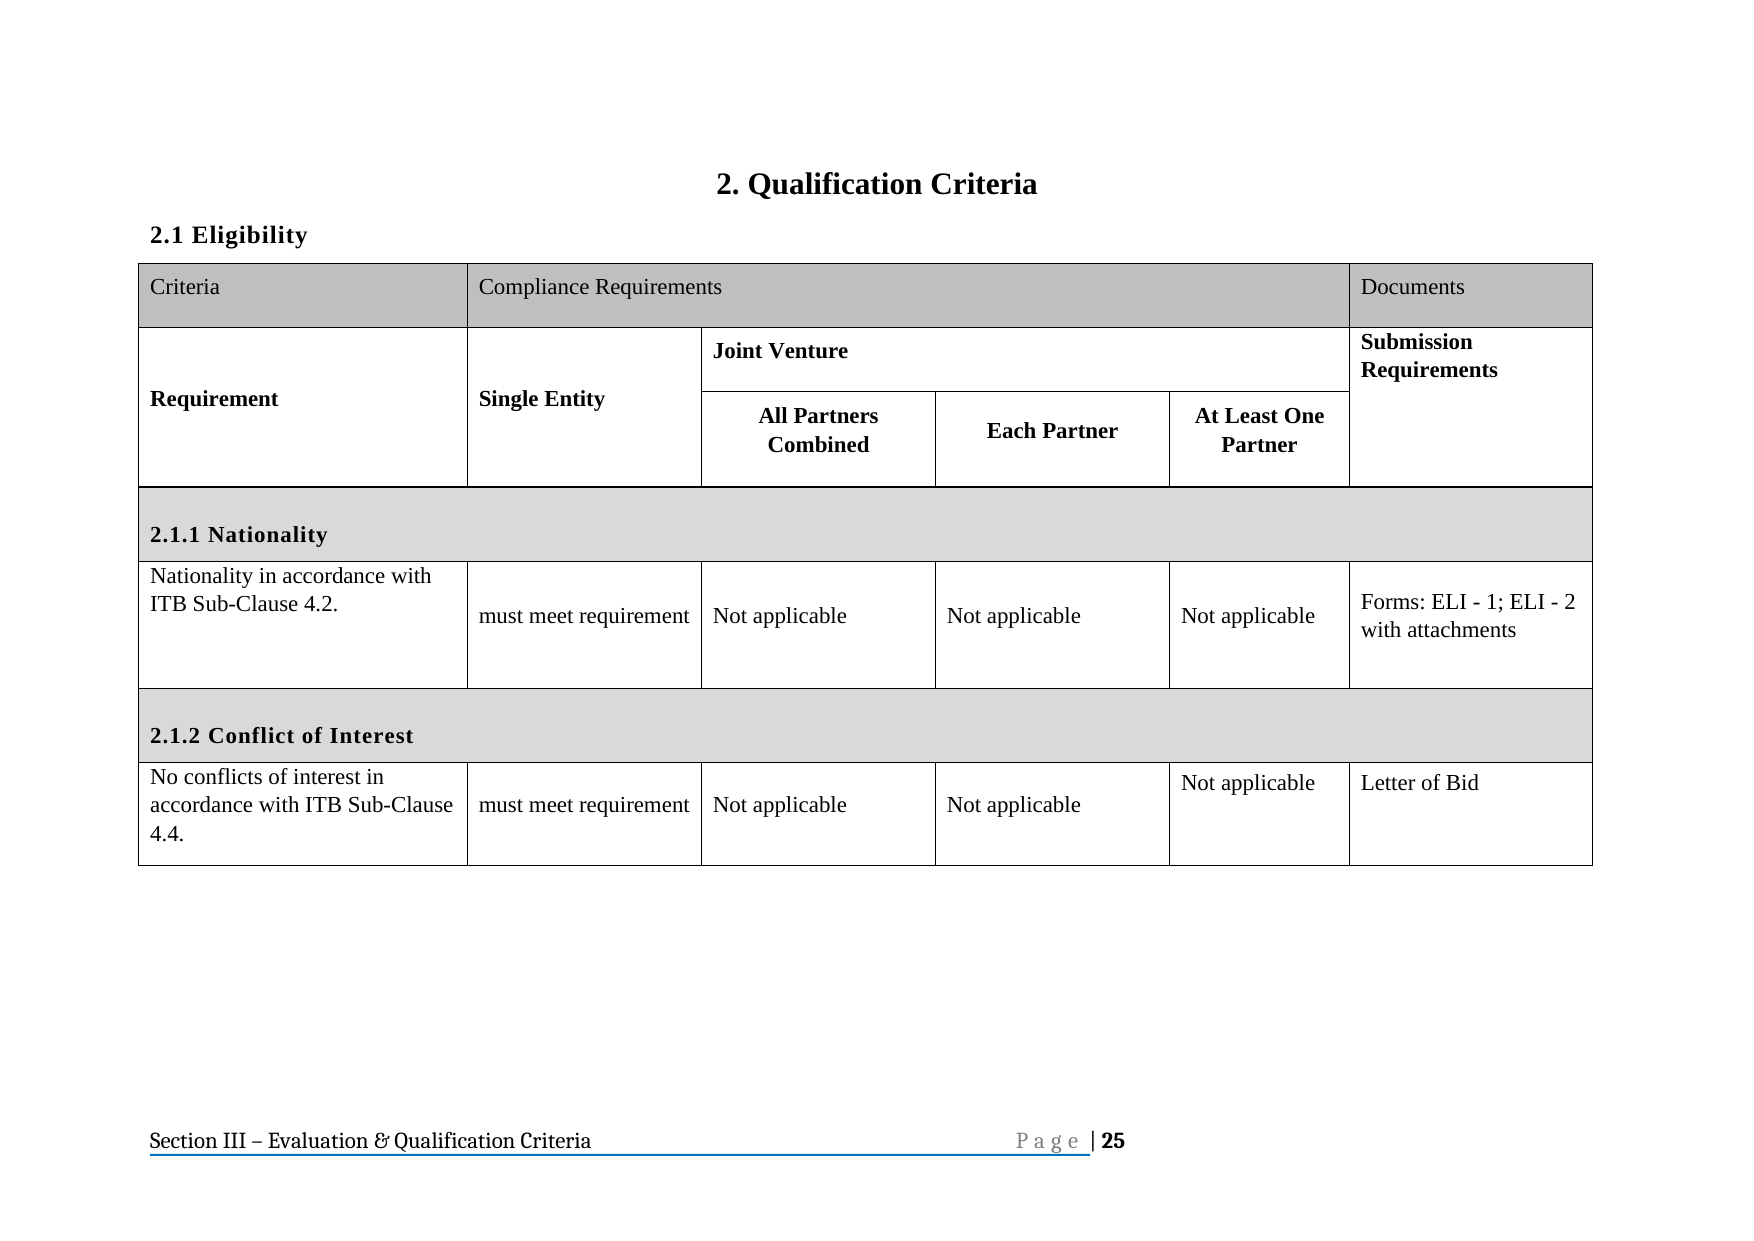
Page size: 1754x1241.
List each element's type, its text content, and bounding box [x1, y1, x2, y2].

table_header Criteria [139, 264, 467, 327]
table_cell Not applicable [702, 562, 935, 687]
table_cell Nationality [139, 488, 1592, 561]
table_cell Not applicable [936, 763, 1169, 865]
table_cell Not applicable [1170, 763, 1349, 865]
subtitle Eligibility [150, 220, 1604, 249]
table_cell All Partners Combined [702, 392, 935, 486]
table_cell Not applicable [936, 562, 1169, 687]
table_cell Not applicable [1170, 562, 1349, 687]
table_cell Conflict of Interest [139, 689, 1592, 762]
table_cell Requirement [139, 328, 467, 486]
table_header Documents [1350, 264, 1592, 327]
table_cell Not applicable [702, 763, 935, 865]
table_cell must meet requirement [468, 562, 701, 687]
table_cell Submission Requirements [1350, 328, 1592, 486]
table_cell No conflicts of interest in accordance with ITB Sub-Clause 4.4. [139, 763, 467, 865]
table_cell Forms: ELI - 1; ELI - 2 with attachments [1350, 562, 1592, 687]
table_cell Each Partner [936, 392, 1169, 486]
table_cell Nationality in accordance with ITB Sub-Clause 4.2. [139, 562, 467, 687]
table_cell Letter of Bid [1350, 763, 1592, 865]
table_cell At Least One Partner [1170, 392, 1349, 486]
table_cell Joint Venture [702, 328, 1349, 391]
table_cell Single Entity [468, 328, 701, 486]
table_cell must meet requirement [468, 763, 701, 865]
subtitle Qualification Criteria [150, 165, 1604, 201]
table_header Compliance Requirements [468, 264, 1349, 327]
